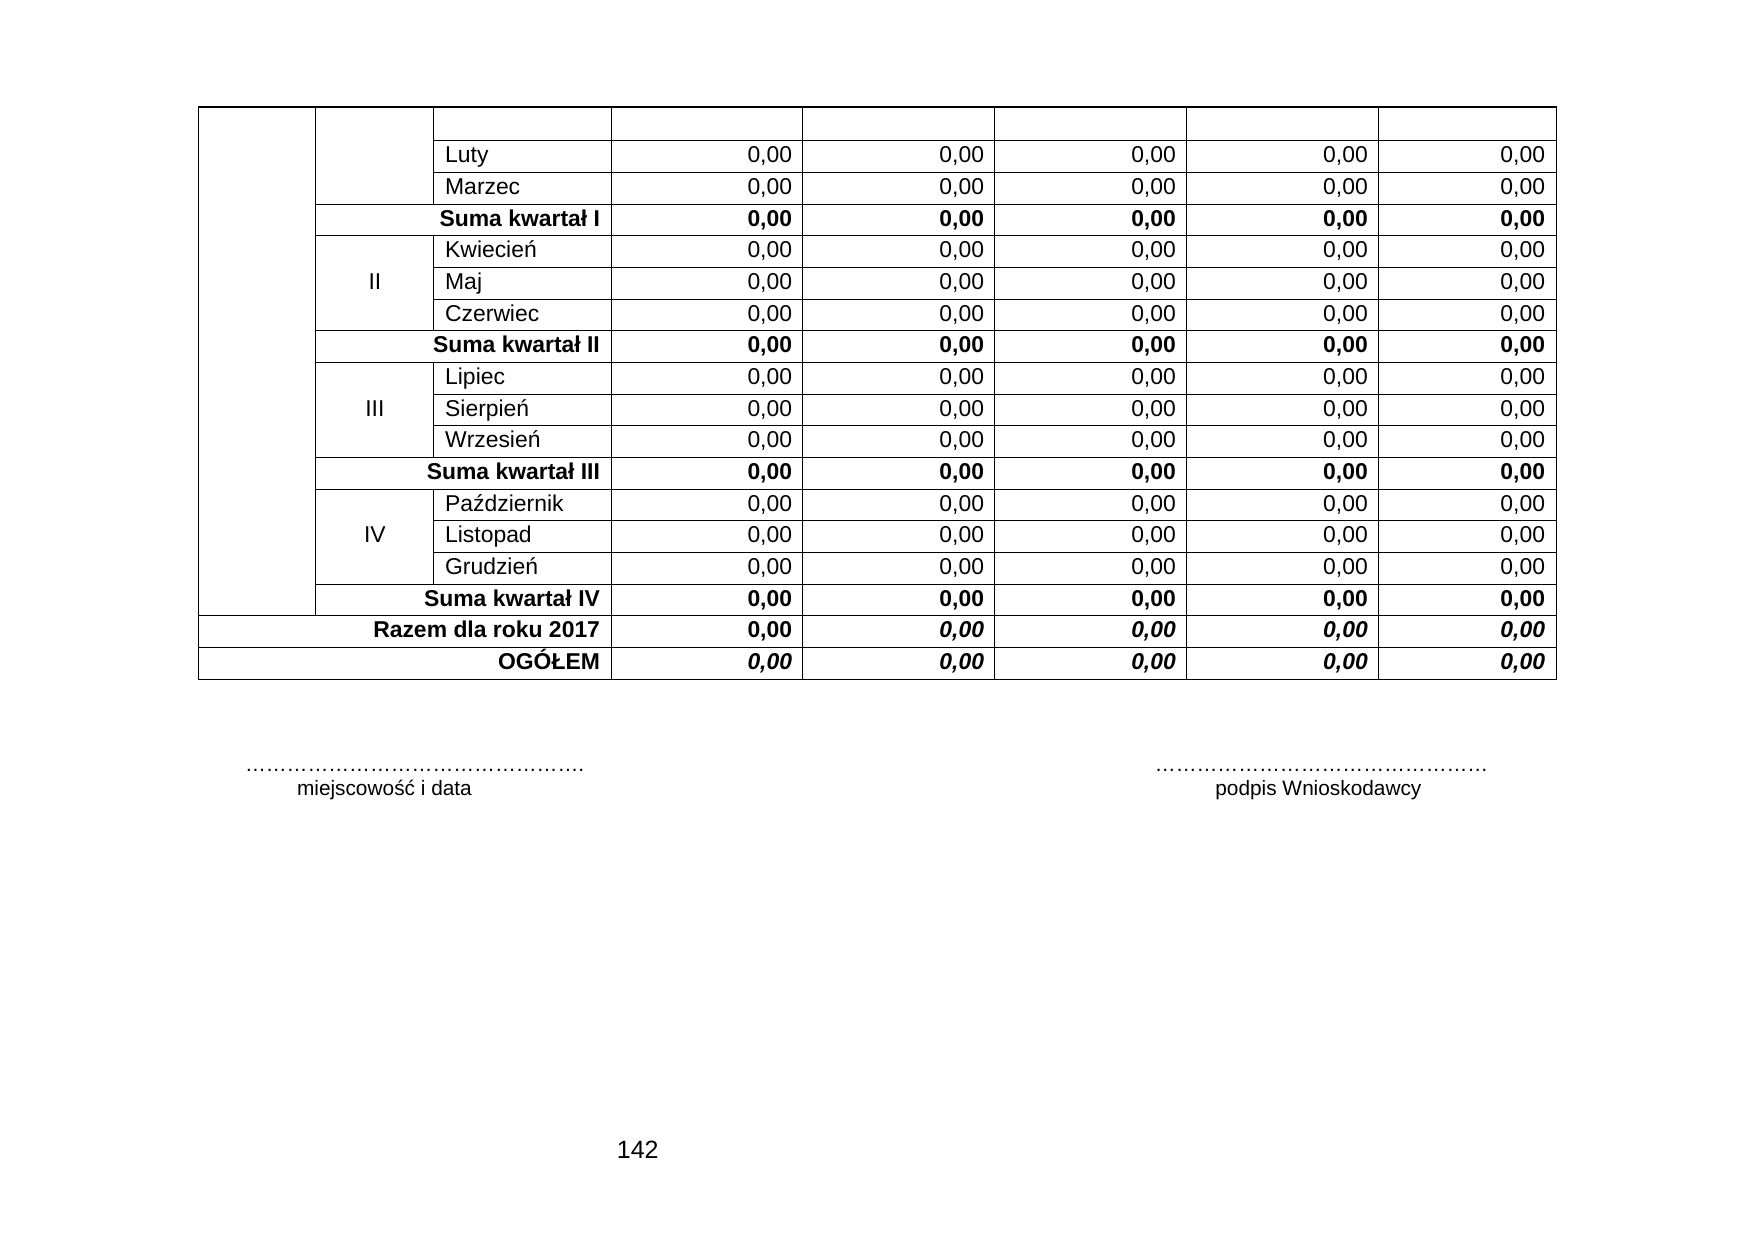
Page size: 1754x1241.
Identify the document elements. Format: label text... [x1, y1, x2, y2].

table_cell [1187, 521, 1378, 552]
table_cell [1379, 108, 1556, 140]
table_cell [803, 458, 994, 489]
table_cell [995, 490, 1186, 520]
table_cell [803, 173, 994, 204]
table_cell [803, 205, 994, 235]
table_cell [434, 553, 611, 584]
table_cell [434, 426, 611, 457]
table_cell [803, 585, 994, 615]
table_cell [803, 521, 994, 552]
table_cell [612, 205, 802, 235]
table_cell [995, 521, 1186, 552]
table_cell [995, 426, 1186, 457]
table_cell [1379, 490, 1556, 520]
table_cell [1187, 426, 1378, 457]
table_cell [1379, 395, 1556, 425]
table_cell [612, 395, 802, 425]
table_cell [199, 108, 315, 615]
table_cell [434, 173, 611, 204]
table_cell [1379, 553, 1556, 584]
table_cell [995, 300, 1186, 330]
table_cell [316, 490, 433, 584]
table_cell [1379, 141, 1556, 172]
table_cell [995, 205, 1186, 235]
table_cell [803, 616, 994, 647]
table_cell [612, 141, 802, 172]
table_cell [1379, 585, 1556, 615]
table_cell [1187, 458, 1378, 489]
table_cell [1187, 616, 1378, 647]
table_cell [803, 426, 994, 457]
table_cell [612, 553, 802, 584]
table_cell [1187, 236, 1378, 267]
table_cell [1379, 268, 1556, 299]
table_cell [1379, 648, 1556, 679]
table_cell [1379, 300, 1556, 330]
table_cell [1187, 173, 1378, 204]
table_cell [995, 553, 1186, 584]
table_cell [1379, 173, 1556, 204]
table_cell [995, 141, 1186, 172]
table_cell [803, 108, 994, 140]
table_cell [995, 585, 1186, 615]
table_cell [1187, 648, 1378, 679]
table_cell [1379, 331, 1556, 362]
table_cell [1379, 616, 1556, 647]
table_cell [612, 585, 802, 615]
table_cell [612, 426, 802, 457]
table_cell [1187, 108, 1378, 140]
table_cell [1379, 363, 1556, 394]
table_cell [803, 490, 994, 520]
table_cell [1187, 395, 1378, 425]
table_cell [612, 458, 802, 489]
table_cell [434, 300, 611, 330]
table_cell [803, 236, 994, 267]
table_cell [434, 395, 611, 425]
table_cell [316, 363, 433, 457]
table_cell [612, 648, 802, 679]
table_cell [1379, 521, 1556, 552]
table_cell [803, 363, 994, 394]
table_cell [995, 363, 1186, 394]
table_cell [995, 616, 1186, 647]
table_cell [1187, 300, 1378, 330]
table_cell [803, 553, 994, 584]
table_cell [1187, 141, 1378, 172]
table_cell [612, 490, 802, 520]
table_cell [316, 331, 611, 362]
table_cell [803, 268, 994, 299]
text miejscowość i data podpis Wnioskodawcy [118, 776, 1636, 799]
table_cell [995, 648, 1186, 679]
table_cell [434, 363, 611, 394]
text …………………………………………. ………………………………………… [118, 752, 1636, 776]
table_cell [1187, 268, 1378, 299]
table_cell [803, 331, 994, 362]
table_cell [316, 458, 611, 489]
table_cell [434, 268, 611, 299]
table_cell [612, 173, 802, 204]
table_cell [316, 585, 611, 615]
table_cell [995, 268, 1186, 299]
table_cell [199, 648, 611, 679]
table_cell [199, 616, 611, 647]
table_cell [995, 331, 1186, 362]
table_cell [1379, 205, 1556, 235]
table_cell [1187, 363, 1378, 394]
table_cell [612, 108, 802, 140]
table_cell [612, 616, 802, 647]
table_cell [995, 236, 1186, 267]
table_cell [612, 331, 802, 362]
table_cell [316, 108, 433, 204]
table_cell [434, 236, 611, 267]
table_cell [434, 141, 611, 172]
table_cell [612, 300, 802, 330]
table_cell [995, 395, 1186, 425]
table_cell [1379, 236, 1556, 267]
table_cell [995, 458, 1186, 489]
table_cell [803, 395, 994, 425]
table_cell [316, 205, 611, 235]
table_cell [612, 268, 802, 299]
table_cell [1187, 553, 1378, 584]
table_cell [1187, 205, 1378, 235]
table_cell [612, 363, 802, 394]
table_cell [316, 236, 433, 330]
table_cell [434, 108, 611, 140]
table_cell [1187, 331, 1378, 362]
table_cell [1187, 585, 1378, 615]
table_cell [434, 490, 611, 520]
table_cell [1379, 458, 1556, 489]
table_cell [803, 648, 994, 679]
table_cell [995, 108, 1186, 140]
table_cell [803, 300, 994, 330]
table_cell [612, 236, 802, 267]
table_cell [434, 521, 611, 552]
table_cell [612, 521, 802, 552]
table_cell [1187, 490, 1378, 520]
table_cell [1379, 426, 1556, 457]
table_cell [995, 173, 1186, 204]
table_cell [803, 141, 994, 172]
